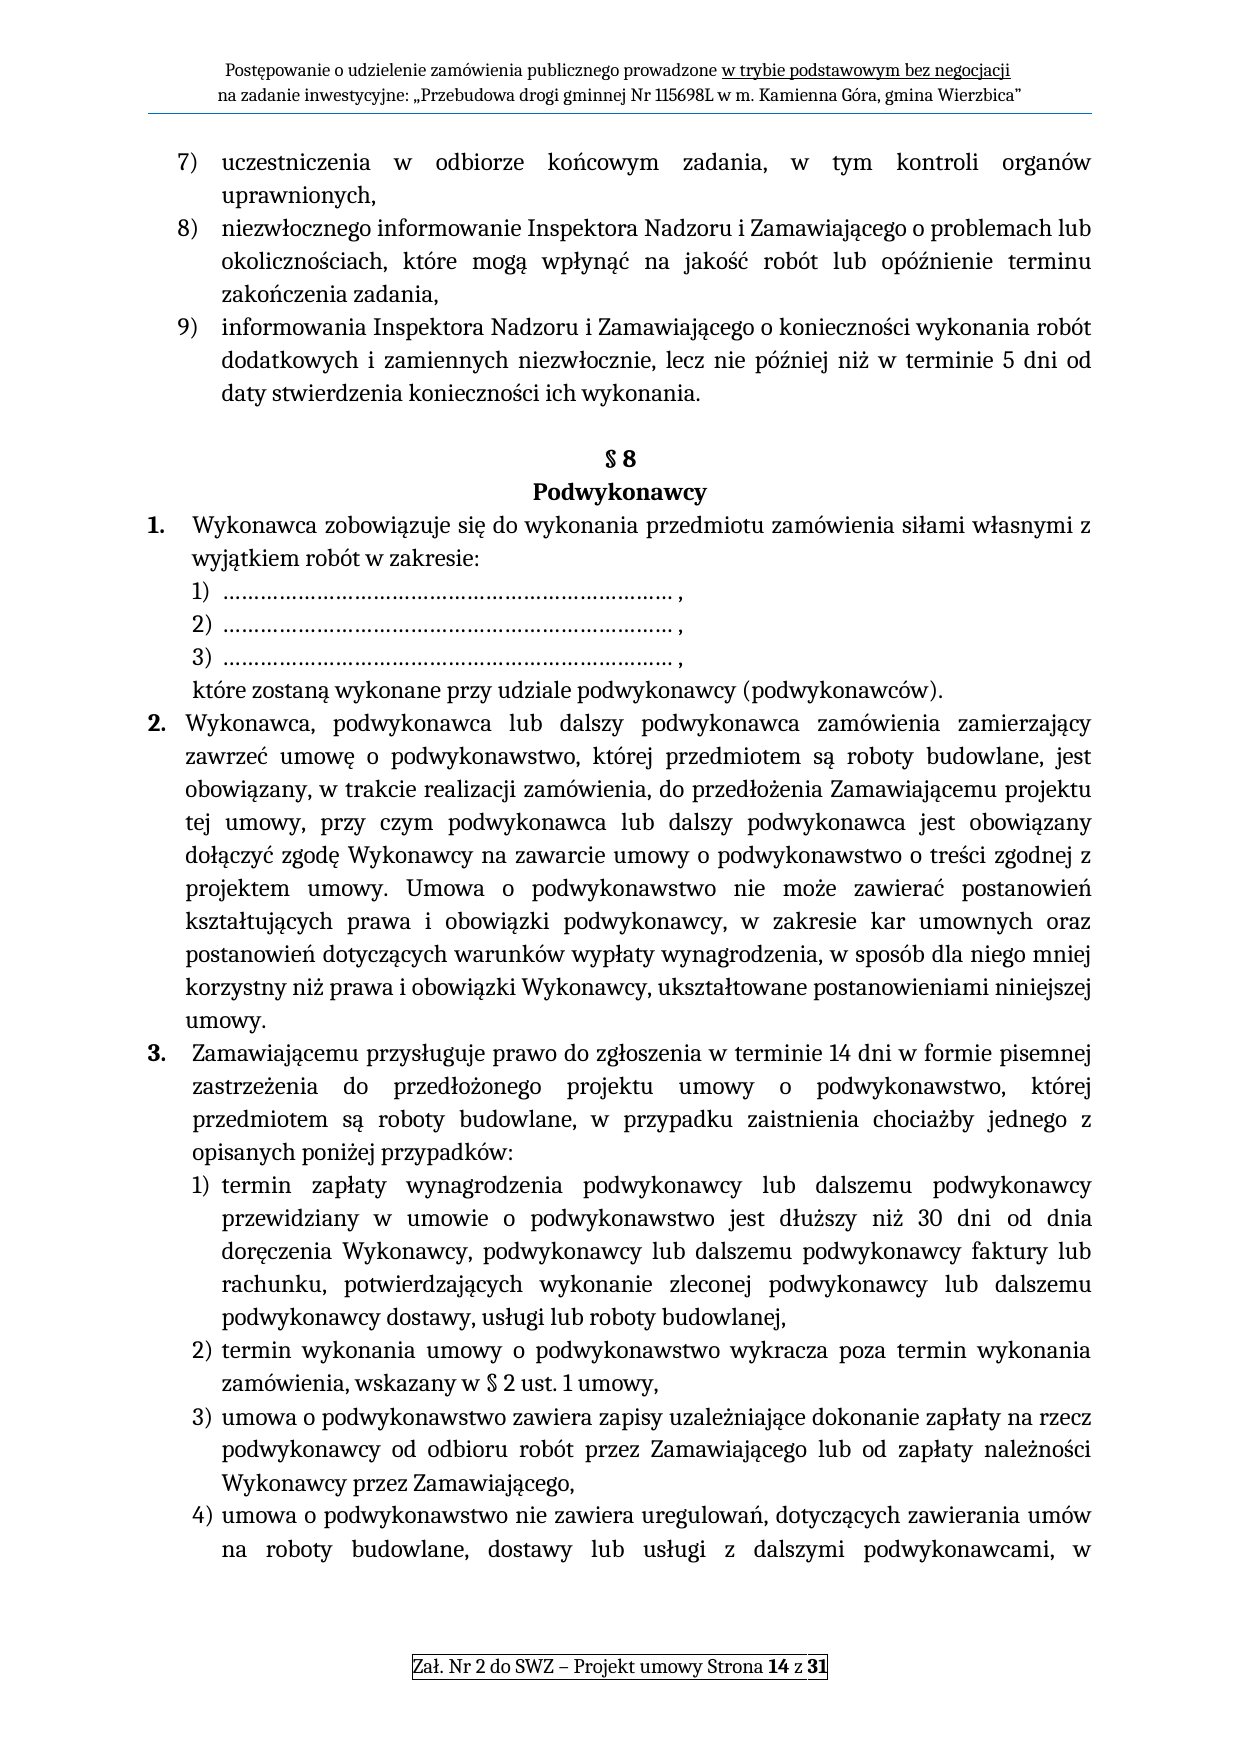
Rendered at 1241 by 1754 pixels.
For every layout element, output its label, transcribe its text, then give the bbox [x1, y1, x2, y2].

text § 8 [148, 412, 1093, 473]
list umowa o podwykonawstwo zawiera zapisy uzależniające dokonanie zapłaty na rzecz podwykonawcy od odbioru robót przez Zamawiającego lub od zapłaty należności Wykonawcy przez Zamawiającego, [192, 1402, 1093, 1497]
list niezwłocznego informowanie Inspektora Nadzoru i Zamawiającego o problemach lub okolicznościach, które mogą wpłynąć na jakość robót lub opóźnienie terminu zakończenia zadania, [177, 214, 1093, 308]
list Wykonawca, podwykonawca lub dalszy podwykonawca zamówienia zamierzający zawrzeć umowę o podwykonawstwo, której przedmiotem są roboty budowlane, jest obowiązany, w trakcie realizacji zamówienia, do przedłożenia Zamawiającemu projektu tej umowy, przy czym podwykonawca lub dalszy podwykonawca jest obowiązany dołączyć zgodę Wykonawcy na zawarcie umowy o podwykonawstwo o treści zgodnej z projektem umowy. Umowa o podwykonawstwo nie może zawierać postanowień kształtujących prawa i obowiązki podwykonawcy, w zakresie kar umownych oraz postanowień dotyczących warunków wypłaty wynagrodzenia, w sposób dla niego mniej korzystny niż prawa i obowiązki Wykonawcy, ukształtowane postanowieniami niniejszej umowy. [148, 709, 1093, 1035]
list termin wykonania umowy o podwykonawstwo wykracza poza termin wykonania zamówienia, wskazany w § 2 ust. 1 umowy, [192, 1336, 1093, 1398]
list uczestniczenia w odbiorze końcowym zadania, w tym kontroli organów uprawnionych, [177, 148, 1093, 209]
list termin zapłaty wynagrodzenia podwykonawcy lub dalszemu podwykonawcy przewidziany w umowie o podwykonawstwo jest dłuższy niż 30 dni od dnia doręczenia Wykonawcy, podwykonawcy lub dalszemu podwykonawcy faktury lub rachunku, potwierdzających wykonanie zleconej podwykonawcy lub dalszemu podwykonawcy dostawy, usługi lub roboty budowlanej, [192, 1171, 1093, 1332]
list ……………………………………………………………… , [192, 610, 1093, 639]
list ……………………………………………………………… , [192, 577, 1093, 606]
list Wykonawca zobowiązuje się do wykonania przedmiotu zamówienia siłami własnymi z wyjątkiem robót w zakresie: [148, 511, 1093, 573]
list ……………………………………………………………… , [192, 643, 1093, 672]
text które zostaną wykonane przy udziale podwykonawcy (podwykonawców). [148, 676, 1093, 705]
list informowania Inspektora Nadzoru i Zamawiającego o konieczności wykonania robót dodatkowych i zamiennych niezwłocznie, lecz nie później niż w terminie 5 dni od daty stwierdzenia konieczności ich wykonania. [177, 313, 1093, 407]
text Podwykonawcy [148, 478, 1093, 507]
list Zamawiającemu przysługuje prawo do zgłoszenia w terminie 14 dni w formie pisemnej zastrzeżenia do przedłożonego projektu umowy o podwykonawstwo, której przedmiotem są roboty budowlane, w przypadku zaistnienia chociażby jednego z opisanych poniżej przypadków: [148, 1039, 1093, 1167]
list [192, 1501, 1093, 1563]
